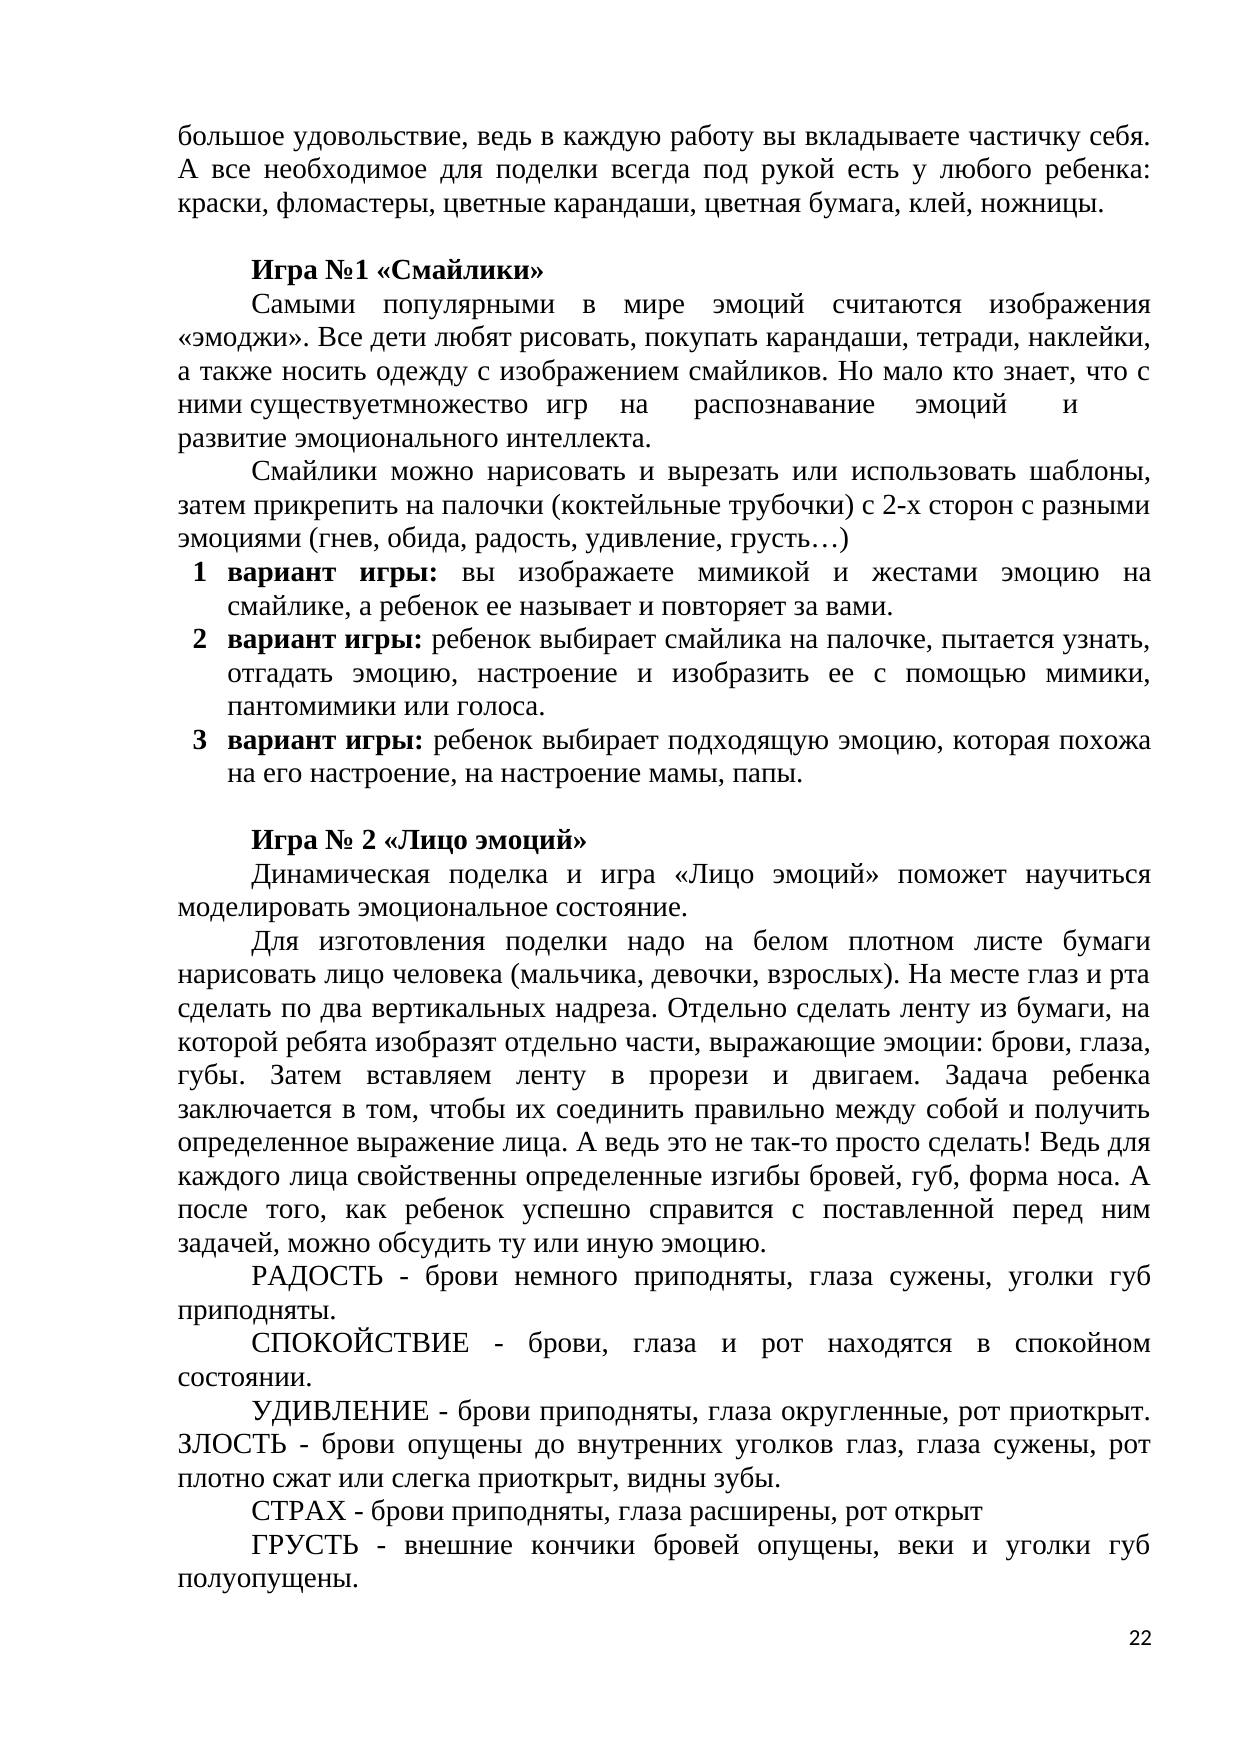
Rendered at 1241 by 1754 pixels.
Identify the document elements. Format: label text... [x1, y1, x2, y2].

text РАДОСТЬ - брови немного приподняты, глаза сужены, уголки губ приподняты. [177, 1258, 1152, 1326]
text Самыми популярными в мире эмоций считаются изображения «эмоджи». Все дети любят рисовать, покупать карандаши, тетради, наклейки, а также носить одежду с изображением смайликов. Но мало кто знает, что с ними существуетмножество игр на распознавание эмоций и развитие эмоционального интеллекта. [177, 286, 1152, 453]
text ГРУСТЬ - внешние кончики бровей опущены, веки и уголки губ полуопущены. [177, 1527, 1152, 1594]
text Игра №1 «Смайлики» [177, 252, 1152, 286]
text Игра № 2 «Лицо эмоций» [177, 822, 1152, 856]
text Динамическая поделка и игра «Лицо эмоций» поможет научиться моделировать эмоциональное состояние. [177, 856, 1152, 923]
list вариант игры: ребенок выбирает подходящую эмоцию, которая похожа на его настроение, на настроение мамы, папы. [192, 722, 1152, 789]
list вариант игры: вы изображаете мимикой и жестами эмоцию на смайлике, а ребенок ее называет и повторяет за вами. [192, 554, 1152, 621]
list вариант игры: ребенок выбирает смайлика на палочке, пытается узнать, отгадать эмоцию, настроение и изобразить ее с помощью мимики, пантомимики или голоса. [192, 621, 1152, 722]
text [177, 118, 1152, 219]
text Смайлики можно нарисовать и вырезать или использовать шаблоны, затем прикрепить на палочки (коктейльные трубочки) с 2-х сторон с разными эмоциями (гнев, обида, радость, удивление, грусть…) [177, 453, 1152, 554]
text СПОКОЙСТВИЕ - брови, глаза и рот находятся в спокойном состоянии. [177, 1326, 1152, 1393]
text УДИВЛЕНИЕ - брови приподняты, глаза округленные, рот приоткрыт. ЗЛОСТЬ - брови опущены до внутренних уголков глаз, глаза сужены, рот плотно сжат или слегка приоткрыт, видны зубы. [177, 1393, 1152, 1493]
text СТРАХ - брови приподняты, глаза расширены, рот открыт [177, 1493, 1152, 1527]
text Для изготовления поделки надо на белом плотном листе бумаги нарисовать лицо человека (мальчика, девочки, взрослых). На месте глаз и рта сделать по два вертикальных надреза. Отдельно сделать ленту из бумаги, на которой ребята изобразят отдельно части, выражающие эмоции: брови, глаза, губы. Затем вставляем ленту в прорези и двигаем. Задача ребенка заключается в том, чтобы их соединить правильно между собой и получить определенное выражение лица. А ведь это не так-то просто сделать! Ведь для каждого лица свойственны определенные изгибы бровей, губ, форма носа. А после того, как ребенок успешно справится с поставленной перед ним задачей, можно обсудить ту или иную эмоцию. [177, 923, 1152, 1258]
